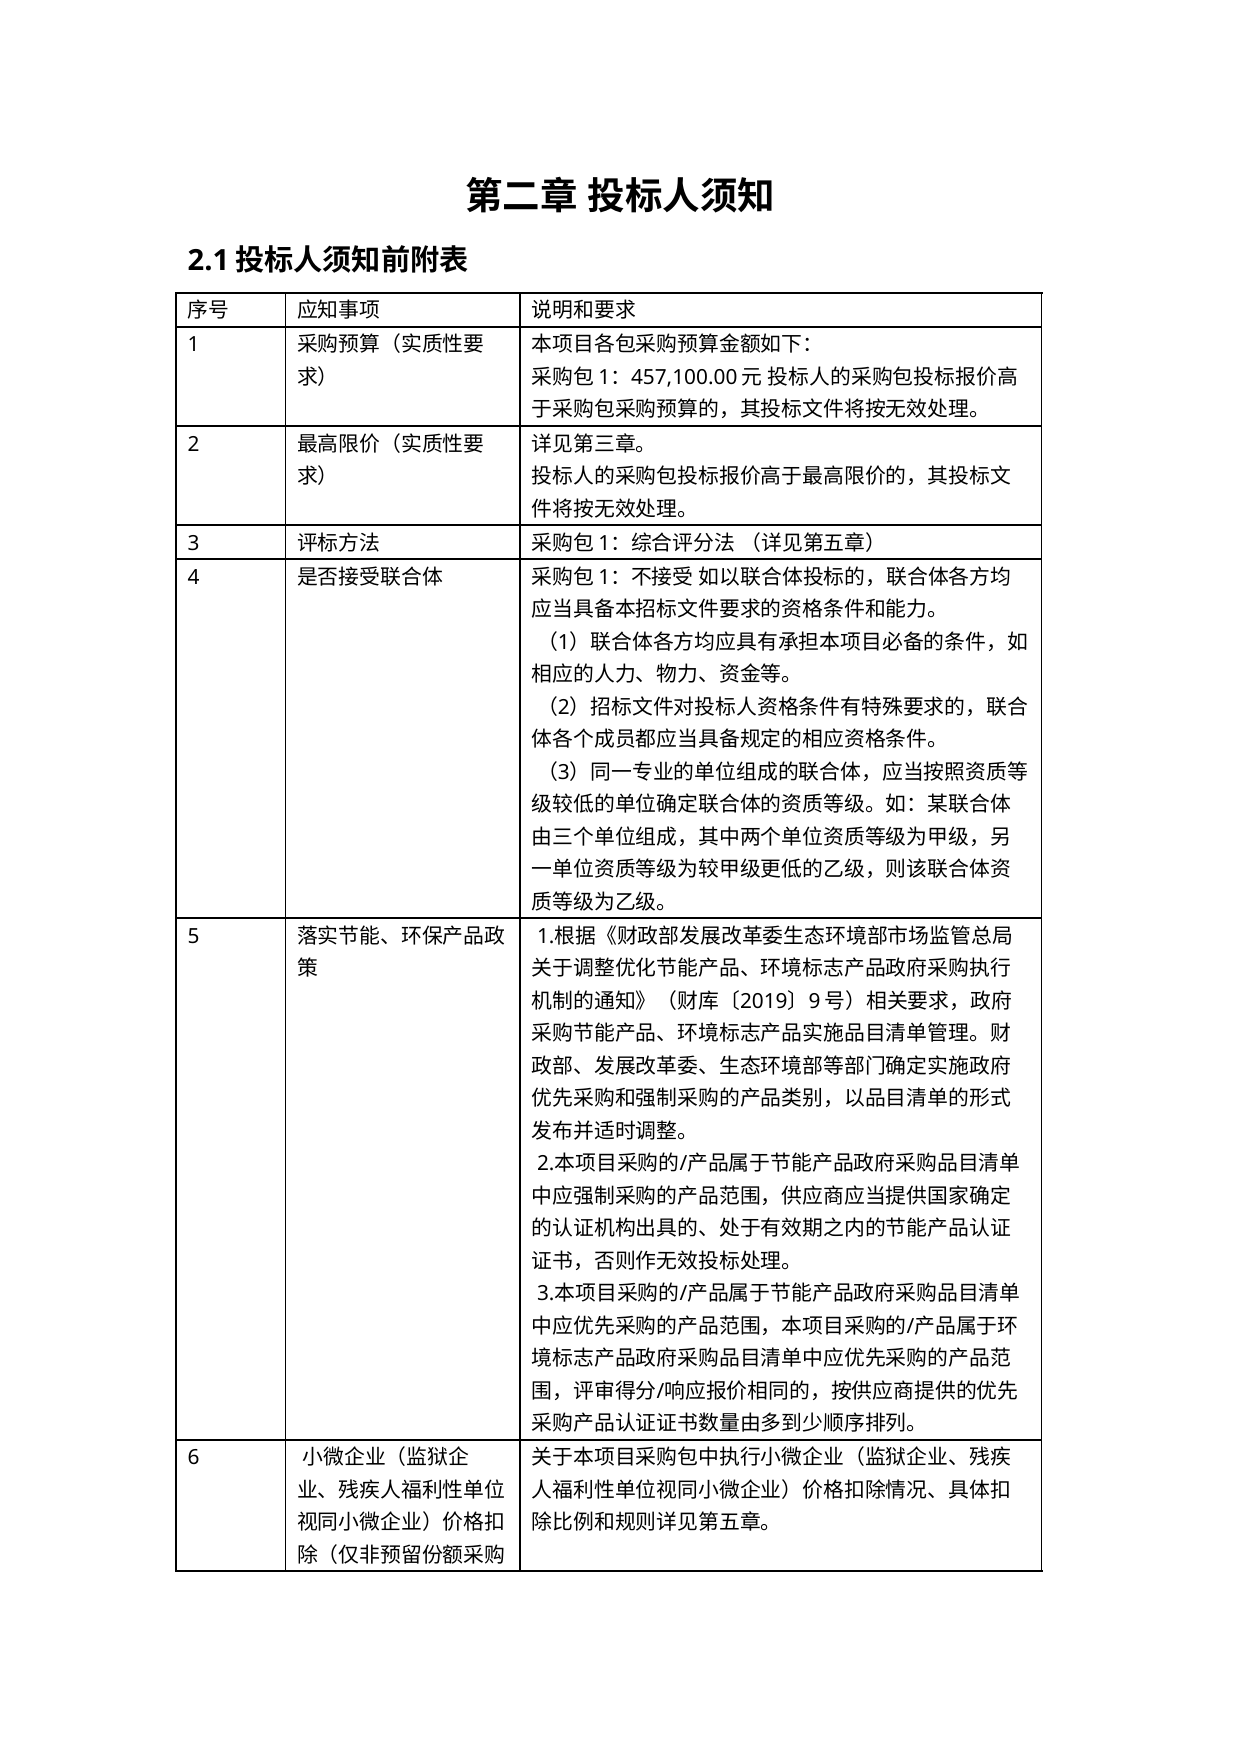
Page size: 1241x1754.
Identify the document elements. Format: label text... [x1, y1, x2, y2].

table_cell 4 [177, 560, 285, 917]
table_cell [521, 1441, 1041, 1570]
table_cell 采购包1：不接受 如以联合体投标的，联合体各方均应当具备本招标文件要求的资格条件和能力。 （1）联合体各方均应具有承担本项目必备的条件，如相应的人力、物力、资金等。 （2）招标文件对投标人资格条件有特殊要求的，联合体各个成员都应当具备规定的相应资格条件。 （3）同一专业的单位组成的联合体，应当按照资质等级较低的单位确定联合体的资质等级。如：某联合体由三个单位组成，其中两个单位资质等级为甲级，另一单位资质等级为较甲级更低的乙级，则该联合体资质等级为乙级。 [521, 560, 1041, 917]
table_cell 采购预算（实质性要求） [286, 328, 519, 425]
table_header 说明和要求 [521, 294, 1041, 326]
table_cell 5 [177, 919, 285, 1439]
table_cell 2 [177, 427, 285, 524]
table_header 序号 [177, 294, 285, 326]
table_cell 详见第三章。 投标人的采购包投标报价高于最高限价的，其投标文件将按无效处理。 [521, 427, 1041, 524]
text 2.1投标人须知前附表 [187, 227, 1053, 292]
table_cell 1 [177, 328, 285, 425]
table_cell 6 [177, 1441, 285, 1570]
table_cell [286, 1441, 519, 1570]
table_cell 1.根据《财政部发展改革委生态环境部市场监管总局关于调整优化节能产品、环境标志产品政府采购执行机制的通知》（财库〔2019〕9号）相关要求，政府采购节能产品、环境标志产品实施品目清单管理。财政部、发展改革委、生态环境部等部门确定实施政府优先采购和强制采购的产品类别，以品目清单的形式发布并适时调整。 2.本项目采购的/产品属于节能产品政府采购品目清单中应强制采购的产品范围，供应商应当提供国家确定的认证机构出具的、处于有效期之内的节能产品认证证书，否则作无效投标处理。 3.本项目采购的/产品属于节能产品政府采购品目清单中应优先采购的产品范围，本项目采购的/产品属于环境标志产品政府采购品目清单中应优先采购的产品范围，评审得分/响应报价相同的，按供应商提供的优先采购产品认证证书数量由多到少顺序排列。 [521, 919, 1041, 1439]
table_cell 采购包1：综合评分法 （详见第五章） [521, 526, 1041, 558]
table_header 应知事项 [286, 294, 519, 326]
table_cell 落实节能、环保产品政策 [286, 919, 519, 1439]
table_cell 评标方法 [286, 526, 519, 558]
text 第二章 投标人须知 [187, 162, 1053, 227]
table_cell 3 [177, 526, 285, 558]
table_cell 最高限价（实质性要求） [286, 427, 519, 524]
table_cell 本项目各包采购预算金额如下： 采购包1：457,100.00元 投标人的采购包投标报价高于采购包采购预算的，其投标文件将按无效处理。 [521, 328, 1041, 425]
table_cell 是否接受联合体 [286, 560, 519, 917]
